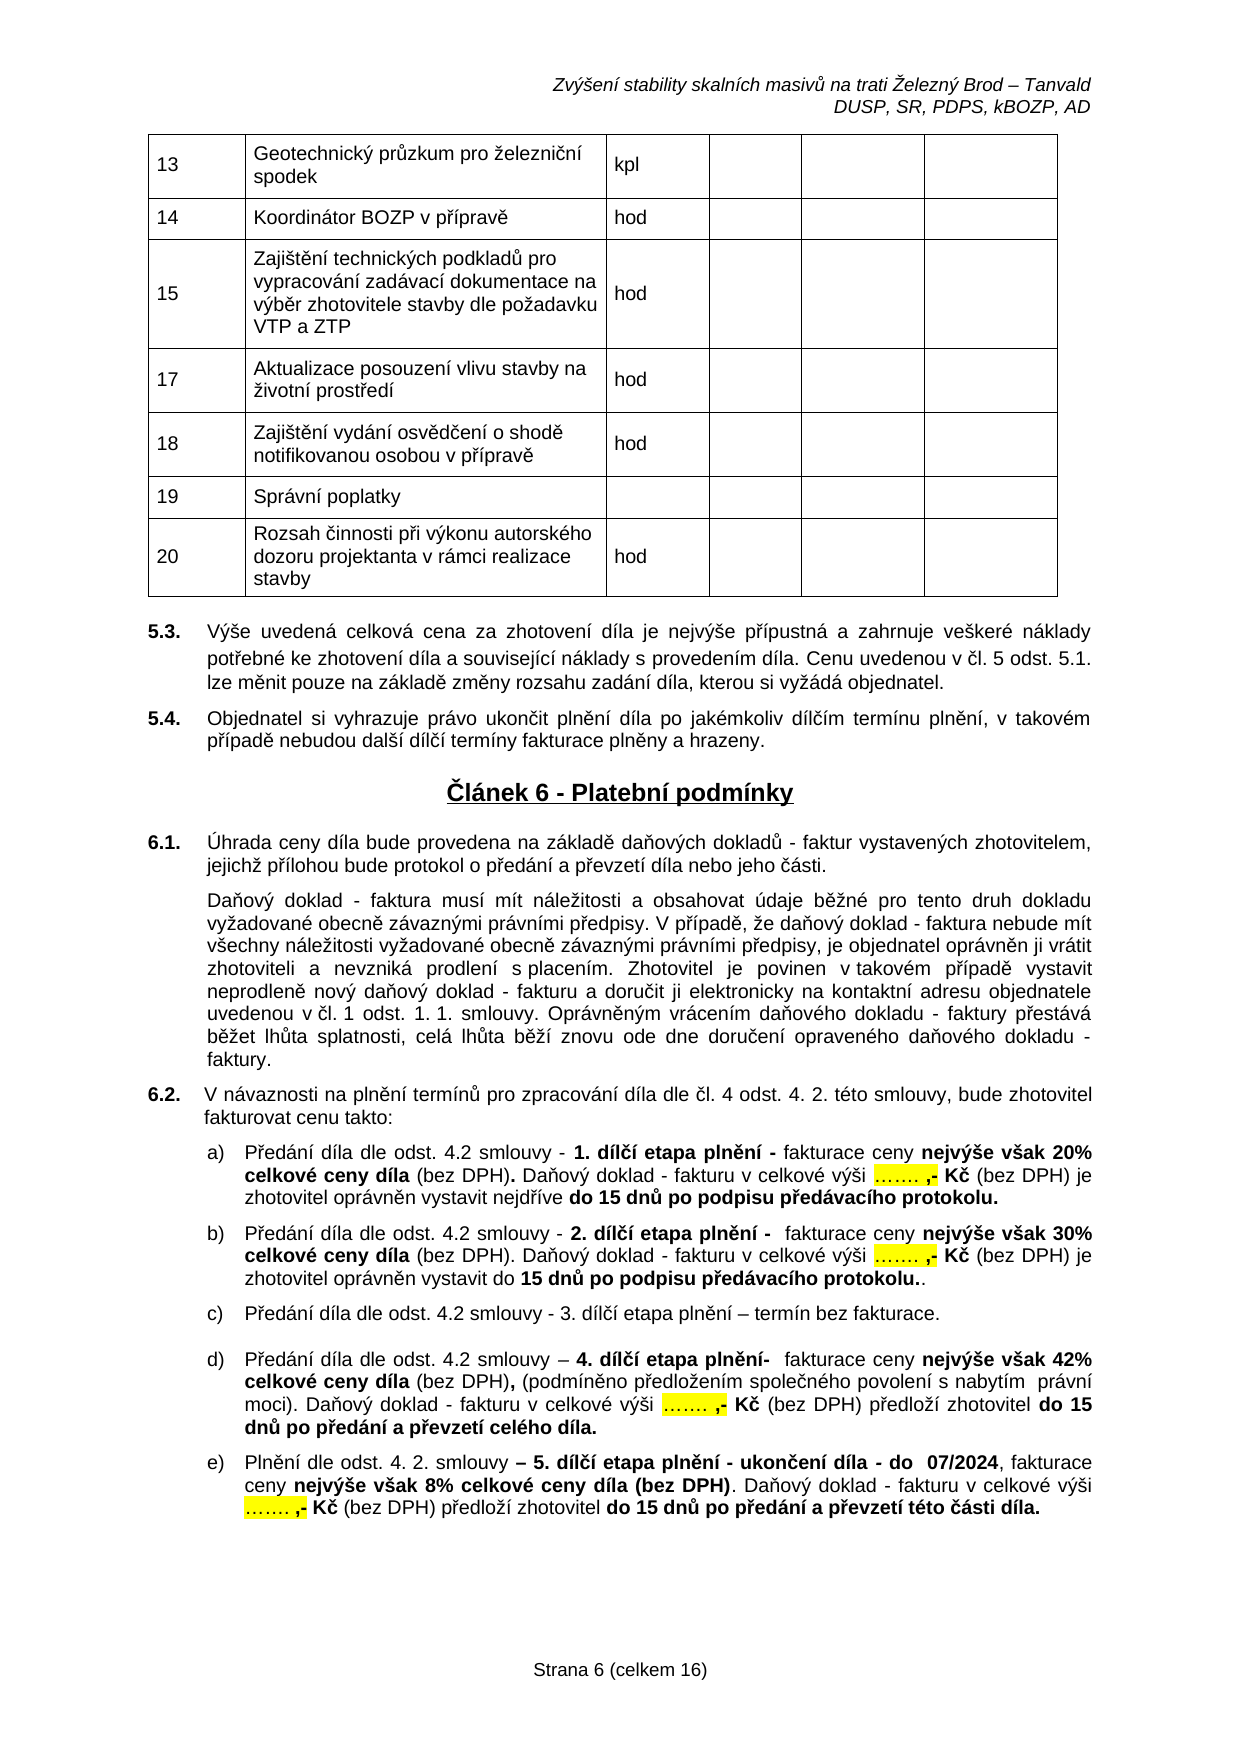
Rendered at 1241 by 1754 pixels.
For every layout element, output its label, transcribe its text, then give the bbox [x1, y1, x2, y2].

table_cell [925, 349, 1057, 412]
table_cell Zajištění vydání osvědčení o shodě notifikovanou osobou v přípravě [246, 413, 606, 476]
text Daňový doklad - faktura musí mít náležitosti a obsahovat údaje běžné pro tento druh dokladu vyžadované obecně závaznými právními předpisy. V případě, že daňový doklad - faktura nebude mít všechny náležitosti vyžadované obecně závaznými právními předpisy, je objednatel oprávněn ji vrátit zhotoviteli a nevzniká prodlení s placením. Zhotovitel je povinen v takovém případě vystavit neprodleně nový daňový doklad - fakturu a doručit ji elektronicky na kontaktní adresu objednatele uvedenou v čl. 1 odst. 1. 1. smlouvy. Oprávněným vrácením daňového dokladu - faktury přestává běžet lhůta splatnosti, celá lhůta běží znovu ode dne doručení opraveného daňového dokladu - faktury. [207, 889, 1092, 1070]
table_cell 19 [149, 477, 245, 518]
table_cell Zajištění technických podkladů pro vypracování zadávací dokumentace na výběr zhotovitele stavby dle požadavku VTP a ZTP [246, 240, 606, 348]
table_cell Rozsah činnosti při výkonu autorského dozoru projektanta v rámci realizace stavby [246, 519, 606, 596]
subtitle Článek 6 - Platební podmínky [148, 778, 1092, 807]
table_cell [802, 519, 924, 596]
table_cell hod [607, 349, 709, 412]
text 6.2. V návaznosti na plnění termínů pro zpracování díla dle čl. 4 odst. 4. 2. této smlouvy, bude zhotovitel fakturovat cenu takto: [148, 1083, 1092, 1128]
table_cell [802, 135, 924, 197]
table_cell [710, 413, 801, 476]
text 5.3. Výše uvedená celková cena za zhotovení díla je nejvýše přípustná a zahrnuje veškeré náklady potřebné ke zhotovení díla a související náklady s provedením díla. Cenu uvedenou v čl. 5 odst. 5.1. lze měnit pouze na základě změny rozsahu zadání díla, kterou si vyžádá objednatel. [148, 620, 1092, 694]
table_cell [802, 199, 924, 239]
table_cell kpl [607, 135, 709, 197]
table_cell [710, 477, 801, 518]
text 6.1. Úhrada ceny díla bude provedena na základě daňových dokladů - faktur vystavených zhotovitelem, jejichž přílohou bude protokol o předání a převzetí díla nebo jeho části. [148, 831, 1092, 876]
table_cell 18 [149, 413, 245, 476]
table_cell hod [607, 519, 709, 596]
table_cell [710, 135, 801, 197]
table_cell hod [607, 199, 709, 239]
table_cell Koordinátor BOZP v přípravě [246, 199, 606, 239]
subtitle Plnění dle odst. 4. 2. smlouvy – 5. dílčí etapa plnění - ukončení díla - do 07/2024, fakturace ceny nejvýše však 8% celkové ceny díla (bez DPH). Daňový doklad - fakturu v celkové výši ……. ,- Kč (bez DPH) předloží zhotovitel do 15 dnů po předání a převzetí této části díla. [207, 1451, 1092, 1519]
subtitle Předání díla dle odst. 4.2 smlouvy - 2. dílčí etapa plnění - fakturace ceny nejvýše však 30% celkové ceny díla (bez DPH). Daňový doklad - fakturu v celkové výši ……. ,- Kč (bez DPH) je zhotovitel oprávněn vystavit do 15 dnů po podpisu předávacího protokolu.. [207, 1221, 1092, 1289]
table_cell Aktualizace posouzení vlivu stavby na životní prostředí [246, 349, 606, 412]
table_cell 14 [149, 199, 245, 239]
table_cell [802, 240, 924, 348]
table_cell [710, 240, 801, 348]
table_cell [710, 519, 801, 596]
subtitle Předání díla dle odst. 4.2 smlouvy – 4. dílčí etapa plnění- fakturace ceny nejvýše však 42% celkové ceny díla (bez DPH), (podmíněno předložením společného povolení s nabytím právní moci). Daňový doklad - fakturu v celkové výši ……. ,- Kč (bez DPH) předloží zhotovitel do 15 dnů po předání a převzetí celého díla. [207, 1347, 1092, 1438]
table_cell [607, 477, 709, 518]
subtitle Předání díla dle odst. 4.2 smlouvy - 1. dílčí etapa plnění - fakturace ceny nejvýše však 20% celkové ceny díla (bez DPH). Daňový doklad - fakturu v celkové výši ……. ,- Kč (bez DPH) je zhotovitel oprávněn vystavit nejdříve do 15 dnů po podpisu předávacího protokolu. [207, 1141, 1092, 1209]
table_cell hod [607, 240, 709, 348]
text 5.4. Objednatel si vyhrazuje právo ukončit plnění díla po jakémkoliv dílčím termínu plnění, v takovém případě nebudou další dílčí termíny fakturace plněny a hrazeny. [148, 706, 1092, 752]
table_cell [802, 413, 924, 476]
table_cell 20 [149, 519, 245, 596]
table_cell Správní poplatky [246, 477, 606, 518]
table_cell [925, 477, 1057, 518]
table_cell 13 [149, 135, 245, 197]
table_cell [925, 413, 1057, 476]
table_cell [925, 199, 1057, 239]
table_cell 17 [149, 349, 245, 412]
table_cell [710, 199, 801, 239]
table_cell [925, 240, 1057, 348]
table_cell [925, 135, 1057, 197]
table_cell [925, 519, 1057, 596]
table_cell 15 [149, 240, 245, 348]
table_cell [710, 349, 801, 412]
table_cell [802, 349, 924, 412]
table_cell Geotechnický průzkum pro železniční spodek [246, 135, 606, 197]
table_cell [802, 477, 924, 518]
list Předání díla dle odst. 4.2 smlouvy - 3. dílčí etapa plnění – termín bez fakturace. [207, 1302, 1092, 1325]
table_cell hod [607, 413, 709, 476]
